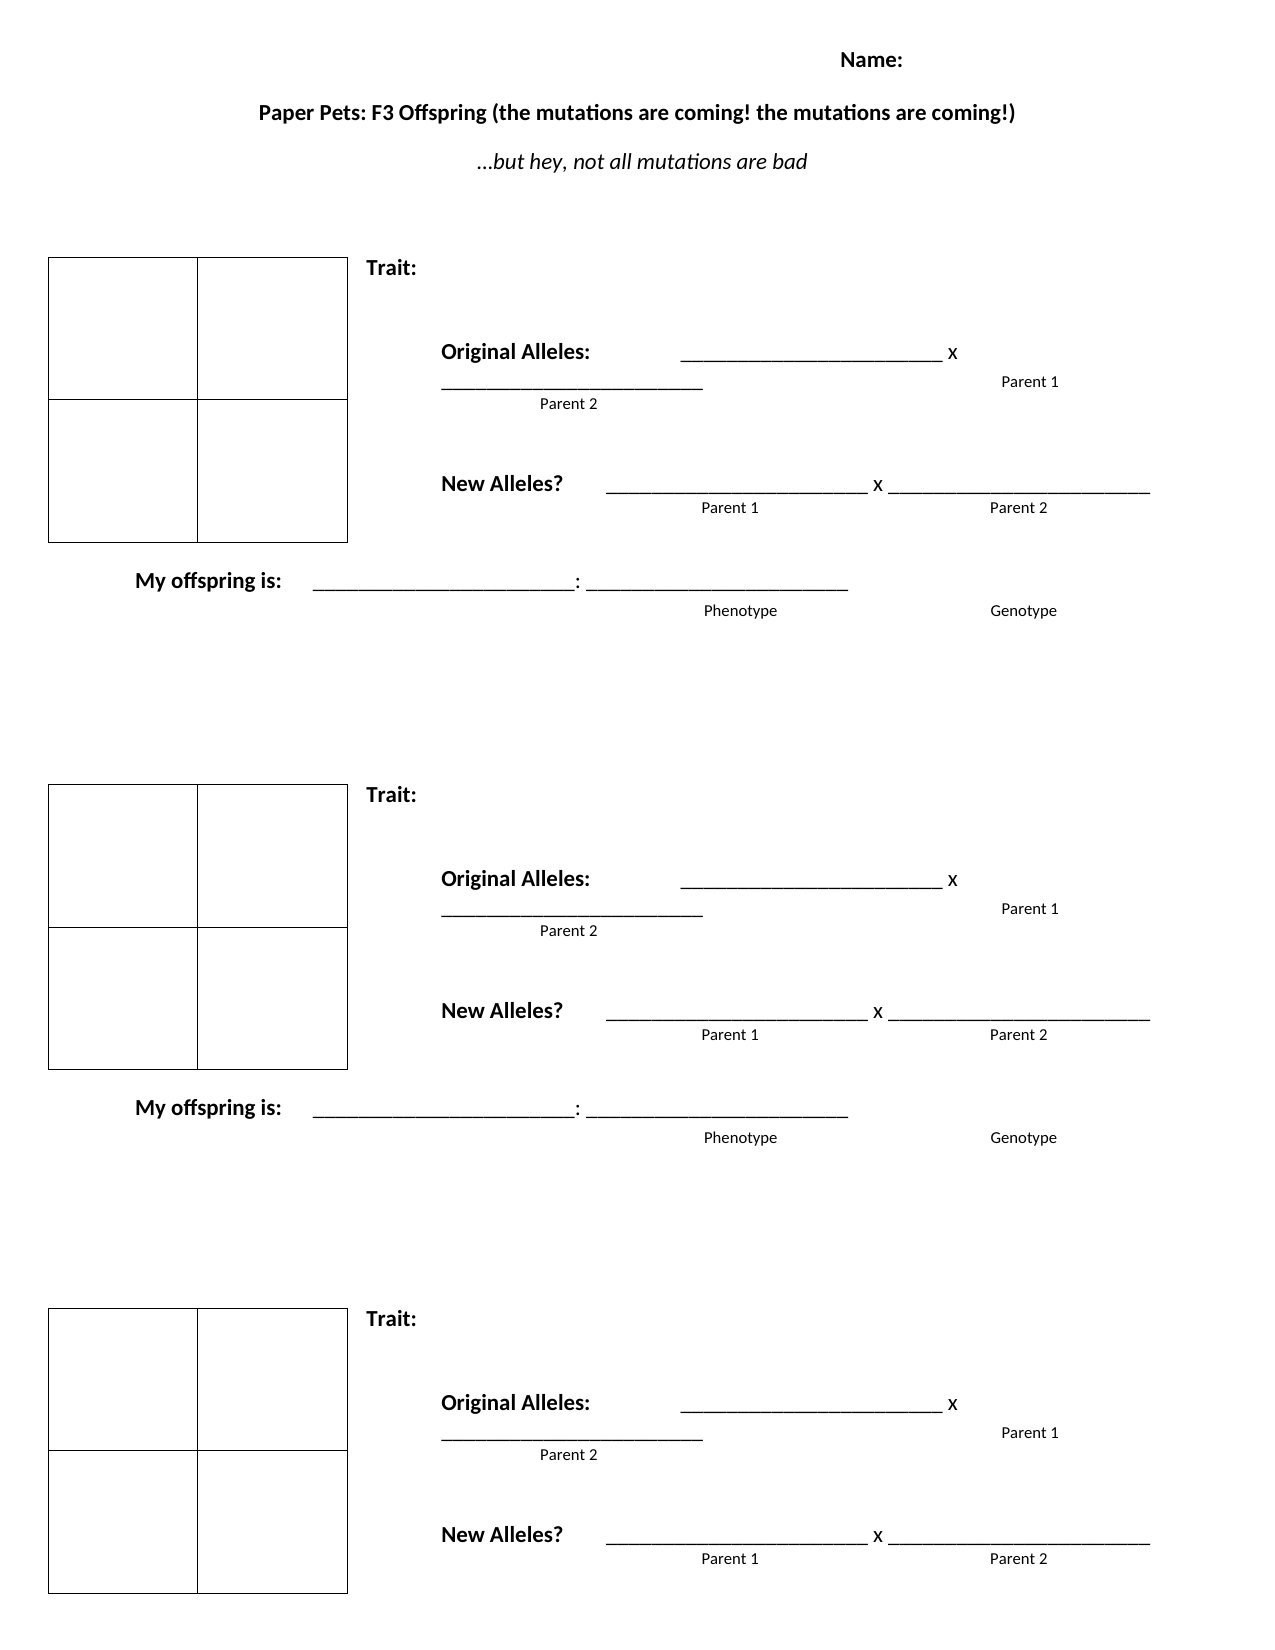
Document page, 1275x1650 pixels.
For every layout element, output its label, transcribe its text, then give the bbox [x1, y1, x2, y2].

table_cell [49, 400, 197, 542]
text New Alleles? _______________________ x _______________________ [348, 997, 1215, 1025]
text Parent 1 Parent 2 [348, 1548, 1215, 1569]
text My offspring is: _______________________: _______________________ Phenotype Genotype [135, 566, 1215, 622]
table_header [49, 258, 197, 399]
text My offspring is: _______________________: _______________________ Phenotype Genotype [135, 1093, 1215, 1149]
table_header [198, 258, 347, 399]
table_header [49, 785, 197, 927]
text Parent 1 Parent 2 [348, 497, 1215, 518]
text Parent 1 Parent 2 [348, 1025, 1215, 1045]
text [348, 1520, 1215, 1548]
text Original Alleles: _______________________ x _______________________ Parent 1 Parent 2 [348, 337, 1215, 413]
table_cell [49, 1451, 197, 1593]
text Paper Pets: F3 Offspring (the mutations are coming! the mutations are coming!) [60, 98, 1215, 126]
text …but hey, not all mutations are bad [60, 147, 1215, 175]
table_header [49, 1309, 197, 1450]
text Trait: [60, 780, 1215, 808]
table_cell [198, 400, 347, 542]
text Trait: [60, 1304, 1215, 1332]
text Name: [60, 45, 1215, 73]
table_header [198, 1309, 347, 1450]
table_cell [49, 928, 197, 1069]
text New Alleles? _______________________ x _______________________ [348, 469, 1215, 497]
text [348, 1388, 1215, 1464]
table_header [198, 785, 347, 927]
table_cell [198, 928, 347, 1069]
text Trait: [60, 253, 1215, 281]
table_cell [198, 1451, 347, 1593]
text Original Alleles: _______________________ x _______________________ Parent 1 Parent 2 [348, 864, 1215, 941]
